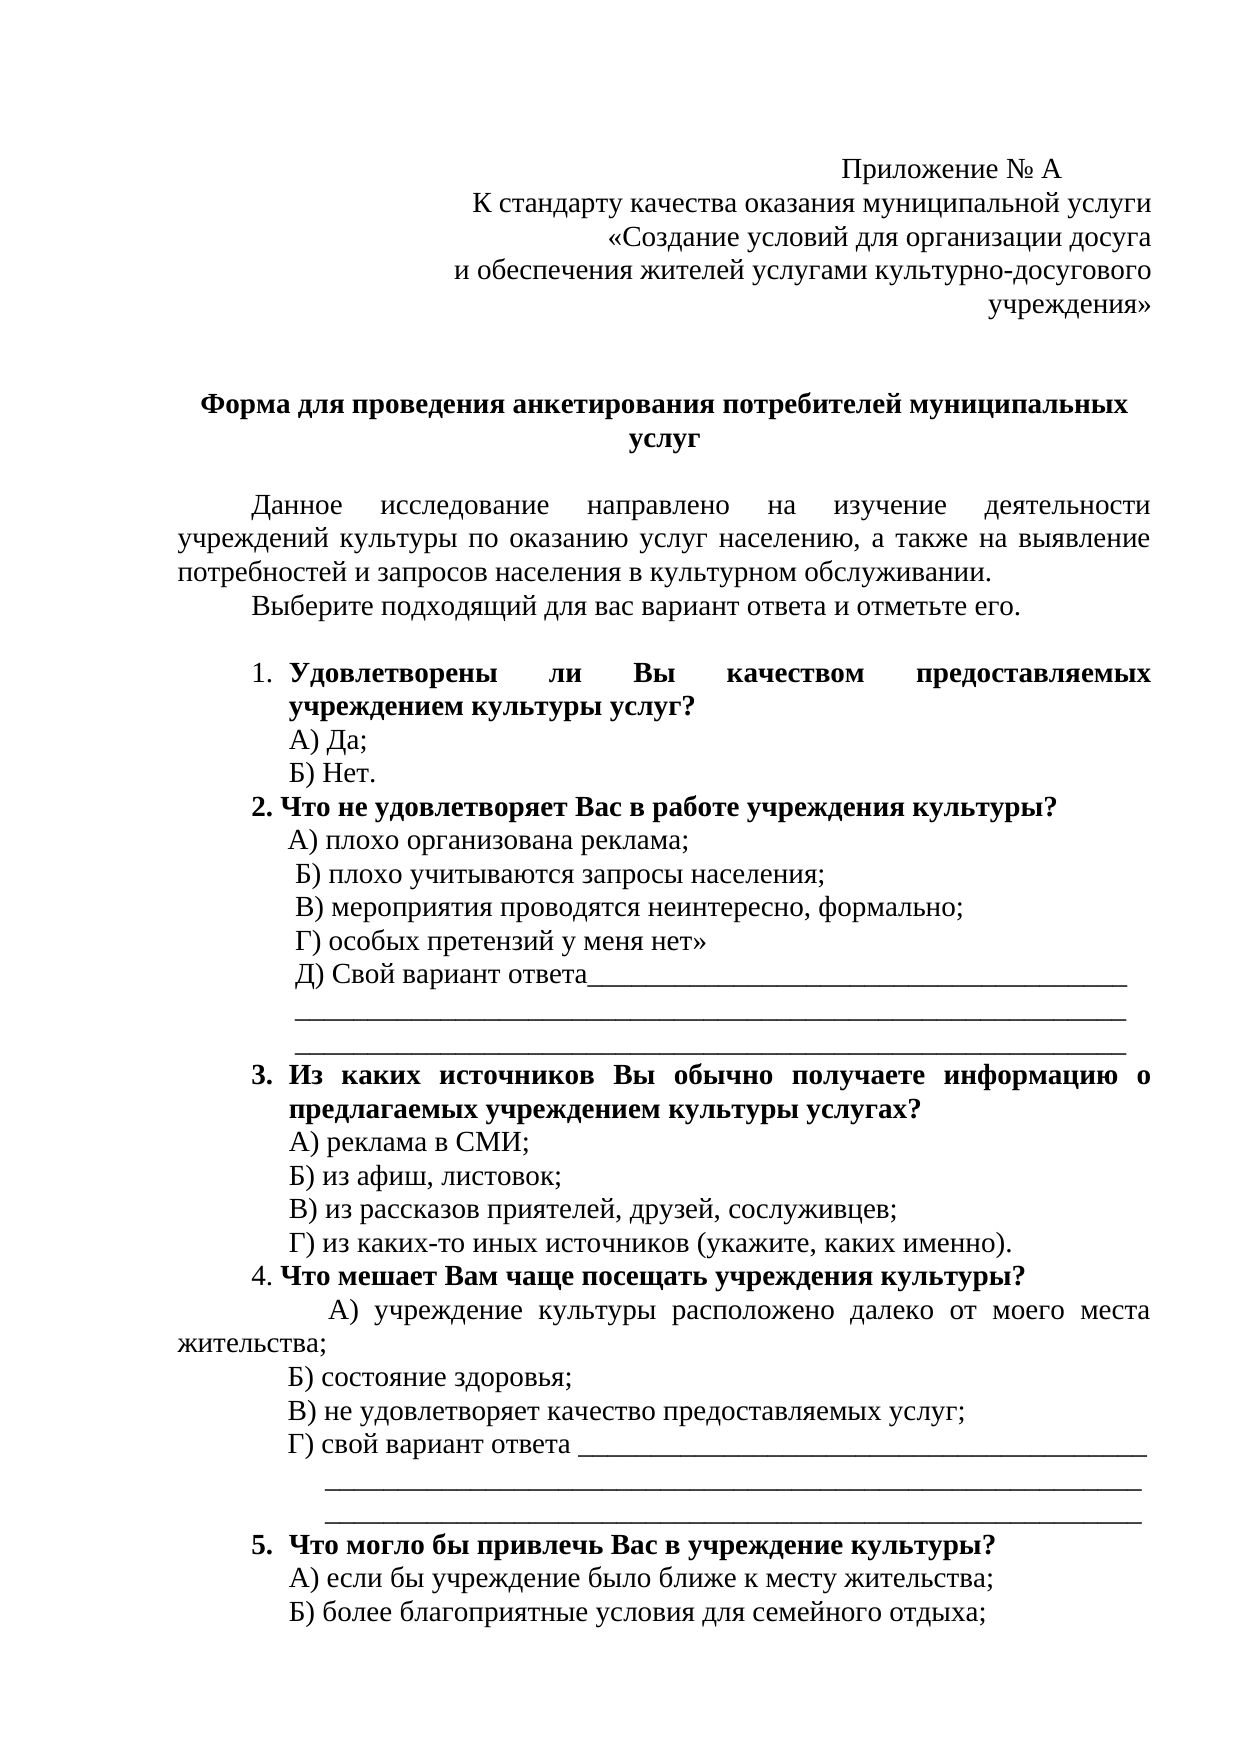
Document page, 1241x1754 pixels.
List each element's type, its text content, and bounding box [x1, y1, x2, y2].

list Что могло бы привлечь Вас в учреждение культуры? [251, 1527, 1152, 1560]
text Д) Свой вариант ответа_____________________________________ [177, 957, 1152, 990]
text А) учреждение культуры расположено далеко от моего места жительства; [177, 1292, 1152, 1359]
text и обеспечения жителей услугами культурно-досугового [177, 252, 1152, 286]
text ________________________________________________________ [177, 1493, 1152, 1527]
text ________________________________________________________ [177, 1460, 1152, 1493]
text Форма для проведения анкетирования потребителей муниципальных услуг [177, 386, 1152, 453]
text В) не удовлетворяет качество предоставляемых услуг; [177, 1393, 1152, 1426]
list Из каких источников Вы обычно получаете информацию о предлагаемых учреждением культуры услугах? [251, 1057, 1152, 1124]
list Б) Нет. [288, 755, 1152, 789]
list В) из рассказов приятелей, друзей, сослуживцев; [288, 1191, 1152, 1225]
text 2. Что не удовлетворяет Вас в работе учреждения культуры? [177, 789, 1152, 822]
text Выберите подходящий для вас вариант ответа и отметьте его. [177, 588, 1152, 621]
text учреждения» [177, 286, 1152, 319]
list Б) из афиш, листовок; [288, 1158, 1152, 1191]
text Приложение № А [767, 152, 1152, 185]
text Б) состояние здоровья; [177, 1359, 1152, 1393]
text «Создание условий для организации досуга [177, 219, 1152, 252]
text Б) плохо учитываются запросы населения; [177, 856, 1152, 889]
text К стандарту качества оказания муниципальной услуги [177, 185, 1152, 219]
text Данное исследование направлено на изучение деятельности учреждений культуры по оказанию услуг населению, а также на выявление потребностей и запросов населения в культурном обслуживании. [177, 487, 1152, 588]
text В) мероприятия проводятся неинтересно, формально; [177, 889, 1152, 923]
text _________________________________________________________ [177, 1024, 1152, 1057]
text Г) свой вариант ответа _______________________________________ [177, 1426, 1152, 1460]
text Г) особых претензий у меня нет» [177, 923, 1152, 957]
text _________________________________________________________ [177, 990, 1152, 1024]
list Б) более благоприятные условия для семейного отдыха; [288, 1594, 1152, 1627]
list Г) из каких-то иных источников (укажите, каких именно). [288, 1225, 1152, 1258]
text 4. Что мешает Вам чаще посещать учреждения культуры? [177, 1258, 1152, 1292]
list Удовлетворены ли Вы качеством предоставляемых учреждением культуры услуг? [251, 655, 1152, 722]
list А) если бы учреждение было ближе к месту жительства; [288, 1560, 1152, 1594]
text А) плохо организована реклама; [177, 822, 1152, 856]
list А) Да; [288, 722, 1152, 755]
list А) реклама в СМИ; [288, 1124, 1152, 1158]
